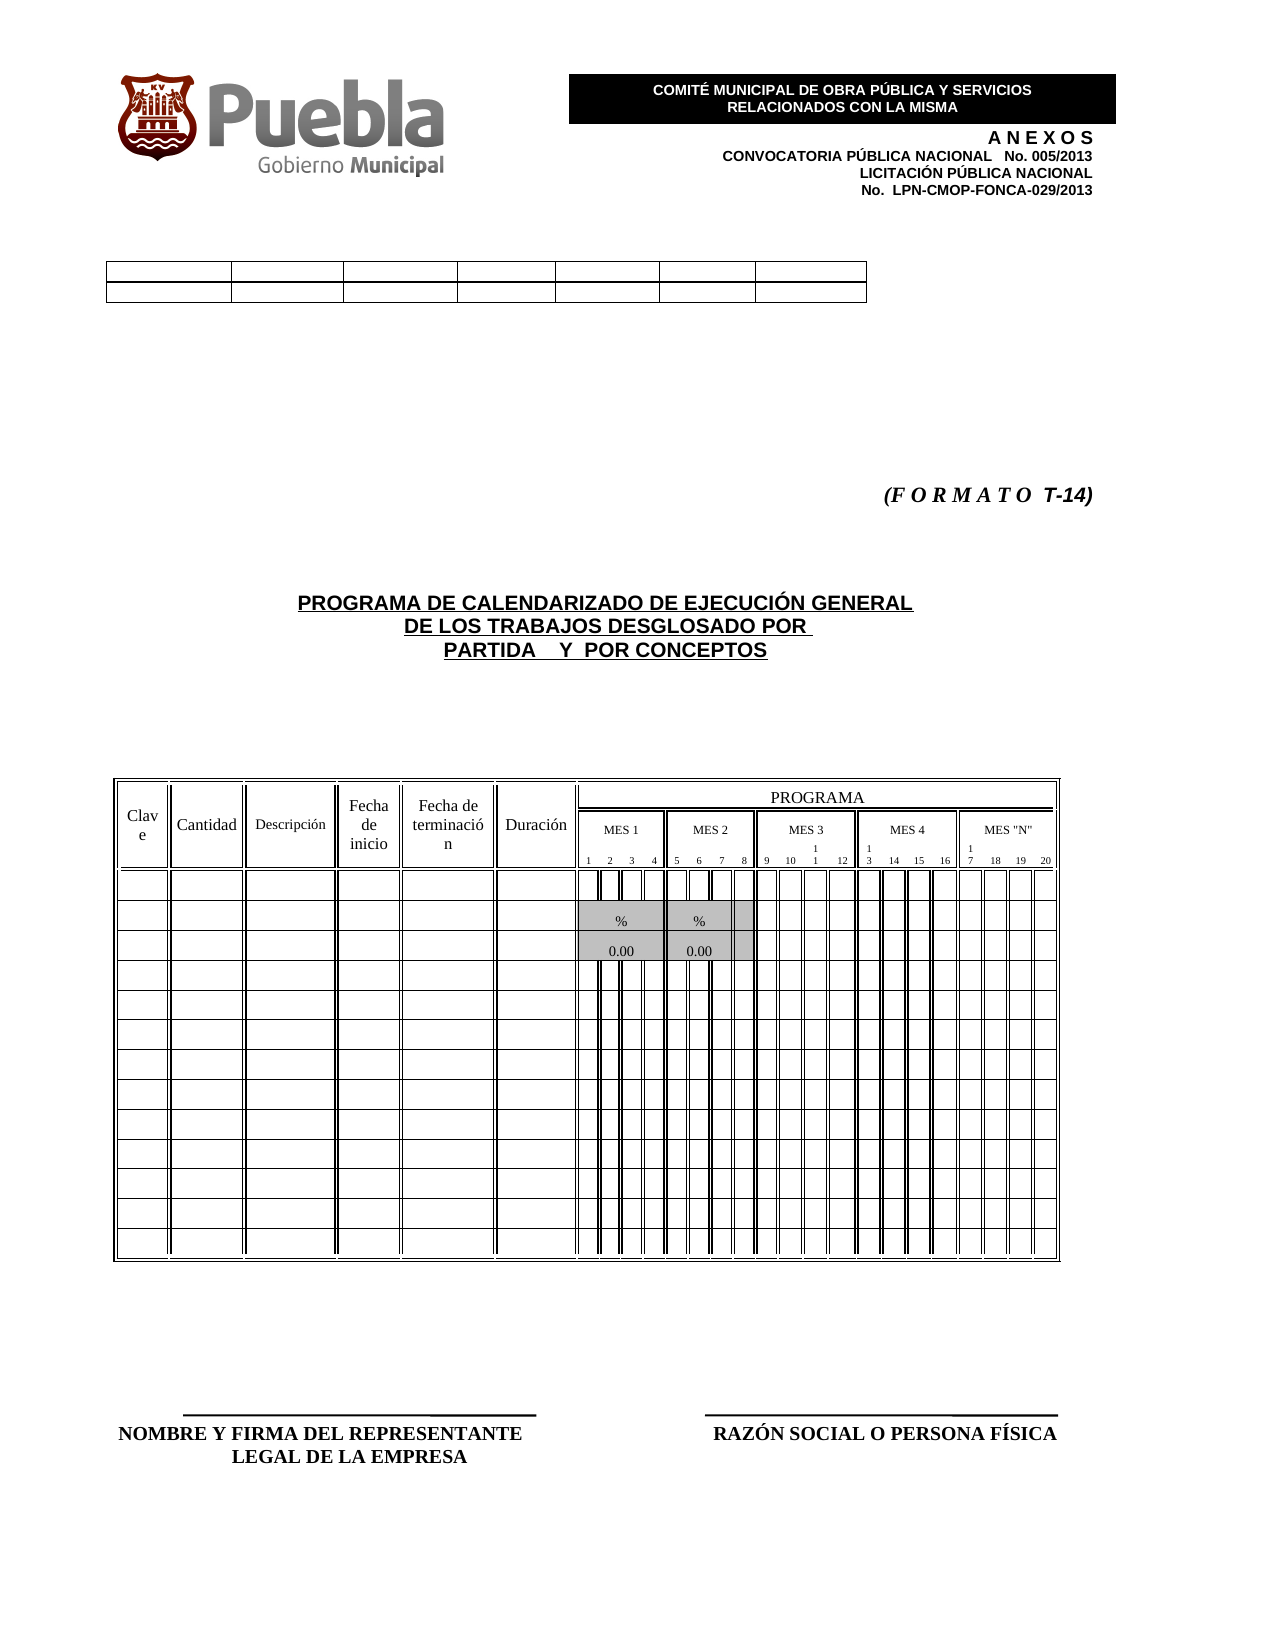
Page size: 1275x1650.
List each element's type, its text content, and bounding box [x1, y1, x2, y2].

table_cell [498, 1080, 575, 1109]
table_cell [645, 1080, 663, 1109]
table_cell [859, 1169, 879, 1198]
table_cell [118, 1229, 169, 1258]
table_cell [735, 931, 753, 960]
table_cell [859, 1140, 879, 1168]
table_header Fecha de terminación [401, 779, 495, 867]
table_cell [668, 1199, 686, 1228]
table_cell 4 [643, 837, 663, 867]
table_cell [758, 1140, 776, 1168]
table_cell [985, 901, 1006, 930]
table_cell [623, 1110, 641, 1138]
table_cell [780, 871, 801, 900]
table_cell [983, 1229, 1008, 1258]
table_cell [579, 991, 597, 1019]
table_cell [859, 961, 879, 989]
table_cell 11 [803, 837, 828, 867]
table_cell [643, 1229, 665, 1258]
table_cell [805, 1199, 826, 1228]
table_cell [498, 871, 575, 900]
table_cell [735, 871, 753, 900]
table_cell [985, 1080, 1006, 1109]
table_cell [756, 262, 866, 281]
table_cell [830, 961, 854, 989]
text PARTIDA Y POR CONCEPTOS [118, 638, 1092, 662]
table_cell 13 [859, 837, 881, 867]
table_cell [758, 931, 776, 960]
table_cell MES 4 [859, 812, 956, 837]
table_cell [884, 1020, 904, 1049]
table_cell [960, 871, 981, 900]
table_cell MES 2 [668, 812, 753, 837]
table_cell [735, 901, 753, 930]
table_cell [600, 1229, 620, 1258]
table_cell [780, 1110, 801, 1138]
table_cell [668, 991, 686, 1019]
table_cell [668, 1140, 686, 1168]
table_cell [830, 1199, 854, 1228]
table_cell [884, 1199, 904, 1228]
table_cell [1010, 1110, 1031, 1138]
table_cell [828, 1229, 856, 1258]
table_cell [934, 871, 956, 900]
table_cell [830, 931, 854, 960]
table_cell [498, 931, 575, 960]
table_cell [602, 871, 618, 900]
table_cell [713, 1050, 731, 1079]
table_cell [713, 871, 731, 900]
table_cell [713, 1199, 731, 1228]
table_cell [1035, 1140, 1056, 1168]
table_cell [660, 283, 755, 302]
table_cell [118, 991, 167, 1019]
table_cell [172, 1050, 242, 1079]
table_cell [623, 871, 641, 900]
table_cell [1035, 901, 1056, 930]
table_cell [339, 1080, 399, 1109]
table_cell [645, 991, 663, 1019]
table_cell [985, 1199, 1006, 1228]
table_cell [169, 1229, 244, 1258]
table_cell [909, 961, 929, 989]
table_cell [780, 1169, 801, 1198]
table_cell [247, 991, 334, 1019]
table_cell [1010, 1080, 1031, 1109]
table_cell [579, 1140, 597, 1168]
table_cell [909, 1169, 929, 1198]
table_cell [805, 1080, 826, 1109]
table_cell [735, 1140, 753, 1168]
table_cell [498, 991, 575, 1019]
table_cell [1010, 871, 1031, 900]
table_cell [339, 1110, 399, 1138]
table_cell [690, 1110, 708, 1138]
table_cell 9 [758, 837, 778, 867]
table_cell [859, 901, 879, 930]
table_cell [172, 1169, 242, 1198]
table_cell [172, 871, 242, 900]
table_cell [668, 871, 686, 900]
table_cell [830, 1050, 854, 1079]
table_cell [830, 991, 854, 1019]
table_cell [498, 901, 575, 930]
table_cell [859, 1110, 879, 1138]
table_cell [579, 1169, 597, 1198]
table_cell [1010, 1199, 1031, 1228]
table_cell [859, 931, 879, 960]
table_cell [498, 961, 575, 989]
table_cell [1035, 1050, 1056, 1079]
table_cell [690, 871, 708, 900]
table_cell MES "N" [958, 807, 1058, 837]
table_cell [623, 1020, 641, 1049]
table_cell [172, 931, 242, 960]
table_cell [1010, 901, 1031, 930]
table_cell [960, 1169, 981, 1198]
table_cell [884, 961, 904, 989]
table_cell [909, 1110, 929, 1138]
table_cell [247, 961, 334, 989]
table_cell [244, 1229, 337, 1258]
table_cell [960, 1050, 981, 1079]
table_cell [339, 901, 399, 930]
table_cell [780, 1080, 801, 1109]
table_cell [498, 1169, 575, 1198]
table_cell [909, 901, 929, 930]
table_cell [1035, 1020, 1056, 1049]
table_header Descripción [244, 779, 337, 867]
picture [118, 73, 444, 177]
table_cell [172, 1140, 242, 1168]
table_cell [172, 961, 242, 989]
table_cell [458, 283, 555, 302]
table_cell [758, 1050, 776, 1079]
table_cell [780, 1199, 801, 1228]
table_cell [960, 1110, 981, 1138]
table_cell [247, 931, 334, 960]
table_cell [579, 871, 597, 900]
table_cell [579, 1020, 597, 1049]
table_cell [118, 1050, 167, 1079]
table_cell 12 [828, 837, 854, 867]
table_cell [668, 1020, 686, 1049]
table_cell [403, 1080, 493, 1109]
table_cell 7 [710, 837, 733, 867]
table_cell [645, 1020, 663, 1049]
table_cell [1035, 1110, 1056, 1138]
table_cell [339, 1140, 399, 1168]
table_cell [339, 1050, 399, 1079]
table_cell [247, 871, 334, 900]
table_cell [339, 1169, 399, 1198]
text LEGAL DE [118, 1445, 1092, 1468]
table_cell [247, 1020, 334, 1049]
table_cell [498, 1199, 575, 1228]
table_cell [118, 1169, 167, 1198]
table_cell [645, 1050, 663, 1079]
table_cell [118, 961, 167, 989]
table_cell [1035, 1080, 1056, 1109]
table_cell [780, 931, 801, 960]
table_cell [780, 1050, 801, 1079]
table_cell [758, 1199, 776, 1228]
table_cell [602, 991, 618, 1019]
table_cell [690, 1140, 708, 1168]
table_cell [805, 871, 826, 900]
table_cell [247, 1140, 334, 1168]
table_cell [909, 871, 929, 900]
table_cell [344, 283, 457, 302]
table_cell [690, 991, 708, 1019]
table_cell [403, 931, 493, 960]
table_cell [1035, 961, 1056, 989]
table_cell 15 [906, 837, 931, 867]
table_cell [623, 961, 641, 989]
table_cell [960, 1020, 981, 1049]
table_cell [118, 901, 167, 930]
table_cell [1010, 961, 1031, 989]
table_cell [247, 901, 334, 930]
table_cell [498, 1140, 575, 1168]
table_cell [859, 871, 879, 900]
table_cell [934, 1169, 956, 1198]
table_cell [668, 961, 686, 989]
table_cell [458, 262, 555, 281]
table_header PROGRAMA [577, 782, 1056, 807]
table_cell [118, 1110, 167, 1138]
table_cell [780, 901, 801, 930]
table_cell [805, 1169, 826, 1198]
table_cell [713, 961, 731, 989]
text PROGRAMA DE CALENDARIZADO DE EJECUCIÓN GENERAL [118, 590, 1092, 614]
table_cell [830, 1110, 854, 1138]
table_cell [805, 1050, 826, 1079]
table_cell [1010, 931, 1031, 960]
table_cell [985, 1050, 1006, 1079]
table_cell [958, 1229, 983, 1258]
table_cell % [668, 901, 731, 930]
table_cell MES 3 [758, 812, 854, 837]
table_cell [805, 931, 826, 960]
table_cell [906, 1229, 931, 1258]
table_cell [735, 961, 753, 989]
table_cell [735, 1080, 753, 1109]
table_cell [713, 1020, 731, 1049]
table_cell [602, 961, 618, 989]
table_cell [884, 991, 904, 1019]
table_cell [713, 991, 731, 1019]
table_cell [1010, 991, 1031, 1019]
table_cell [579, 1110, 597, 1138]
table_cell [710, 1229, 733, 1258]
table_cell [735, 1050, 753, 1079]
table_cell [668, 1169, 686, 1198]
table_cell [118, 1140, 167, 1168]
table_cell [985, 1169, 1006, 1198]
table_cell [556, 283, 659, 302]
table_cell [339, 961, 399, 989]
table_cell [756, 283, 866, 302]
table_cell [1033, 1229, 1056, 1258]
table_cell [735, 1020, 753, 1049]
table_cell [118, 1080, 167, 1109]
table_cell [602, 1050, 618, 1079]
table_cell [623, 1169, 641, 1198]
table_cell [884, 1140, 904, 1168]
table_cell [830, 1169, 854, 1198]
table_cell [247, 1110, 334, 1138]
table_cell 17 [960, 837, 983, 867]
table_cell [1035, 1169, 1056, 1198]
table_cell [690, 1020, 708, 1049]
table_cell [107, 283, 231, 302]
table_cell [909, 931, 929, 960]
table_cell 8 [733, 837, 753, 867]
table_cell [859, 1020, 879, 1049]
table_cell [758, 1169, 776, 1198]
table_cell [985, 991, 1006, 1019]
table_cell [339, 991, 399, 1019]
table_cell [172, 901, 242, 930]
table_cell [805, 961, 826, 989]
table_cell [859, 1080, 879, 1109]
table_cell [830, 871, 854, 900]
table_cell 5 [668, 837, 688, 867]
table_cell [403, 1140, 493, 1168]
table_cell [668, 1080, 686, 1109]
table_cell [107, 262, 231, 281]
table_cell [884, 1169, 904, 1198]
table_cell [780, 961, 801, 989]
table_cell [498, 1050, 575, 1079]
table_cell [778, 1229, 803, 1258]
table_cell [118, 1199, 167, 1228]
table_cell [1010, 1169, 1031, 1198]
table_cell 6 [688, 837, 710, 867]
table_cell [232, 262, 343, 281]
table_cell [403, 961, 493, 989]
table_cell [909, 991, 929, 1019]
table_cell [805, 991, 826, 1019]
table_cell [758, 991, 776, 1019]
table_cell [690, 1169, 708, 1198]
table_cell [403, 901, 493, 930]
table_cell [960, 1080, 981, 1109]
table_cell [934, 1140, 956, 1168]
table_cell [934, 931, 956, 960]
table_cell 19 [1008, 837, 1033, 867]
table_cell [803, 1229, 828, 1258]
table_header Cantidad [169, 779, 244, 867]
text (F O R M A T O T-14) [118, 482, 1092, 508]
table_cell [758, 961, 776, 989]
table_cell [339, 931, 399, 960]
table_cell [403, 1110, 493, 1138]
table_cell 18 [983, 837, 1008, 867]
table_cell [934, 1110, 956, 1138]
table_cell [1035, 1199, 1056, 1228]
table_cell [881, 1229, 906, 1258]
table_cell [985, 1140, 1006, 1168]
table_cell [339, 1199, 399, 1228]
table_cell [859, 1199, 879, 1228]
table_cell [172, 1020, 242, 1049]
table_cell [403, 871, 493, 900]
table_cell [339, 1020, 399, 1049]
table_cell 2 [600, 837, 620, 867]
table_cell [579, 961, 597, 989]
table_header Clave [116, 779, 169, 867]
table_cell [690, 1050, 708, 1079]
table_cell [960, 991, 981, 1019]
table_cell [172, 991, 242, 1019]
table_cell [780, 991, 801, 1019]
text NOMBRE Y FIRMA DEL REPRESENTANTE RAZÓN SOCIAL O PERSONA FÍSICA [118, 1422, 1092, 1445]
table_header Fecha de inicio [337, 779, 401, 867]
table_cell [758, 901, 776, 930]
table_cell [665, 1229, 688, 1258]
table_cell [934, 961, 956, 989]
table_cell [884, 1080, 904, 1109]
table_cell [758, 1020, 776, 1049]
table_cell [1035, 931, 1056, 960]
table_cell [985, 931, 1006, 960]
table_cell [337, 1229, 401, 1258]
table_header Duración [495, 779, 577, 867]
table_cell [884, 931, 904, 960]
table_cell [909, 1020, 929, 1049]
table_cell [232, 283, 343, 302]
table_cell [805, 1140, 826, 1168]
table_cell [859, 991, 879, 1019]
table_cell [884, 871, 904, 900]
table_cell [579, 1080, 597, 1109]
table_cell [713, 1080, 731, 1109]
table_cell [713, 1169, 731, 1198]
table_cell [884, 1110, 904, 1138]
table_cell [556, 262, 659, 281]
table_cell [668, 1110, 686, 1138]
table_cell [859, 1050, 879, 1079]
table_cell [623, 1140, 641, 1168]
table_cell [344, 262, 457, 281]
table_cell 0.00 [579, 931, 663, 960]
table_cell [403, 991, 493, 1019]
table_cell [579, 1199, 597, 1228]
table_cell [884, 1050, 904, 1079]
table_cell [498, 1020, 575, 1049]
table_cell [805, 901, 826, 930]
table_cell [713, 1140, 731, 1168]
table_cell [735, 991, 753, 1019]
table_cell [645, 871, 663, 900]
table_cell % [579, 901, 663, 930]
table_cell [805, 1020, 826, 1049]
table_cell [602, 1199, 618, 1228]
table_cell [909, 1050, 929, 1079]
table_cell [116, 867, 169, 900]
table_cell [934, 901, 956, 930]
table_cell [602, 1080, 618, 1109]
table_cell [623, 1080, 641, 1109]
table_cell [1010, 1050, 1031, 1079]
table_cell 10 [778, 837, 803, 867]
table_cell [856, 1229, 881, 1258]
table_cell [1033, 867, 1058, 900]
table_cell [960, 931, 981, 960]
table_cell [118, 931, 167, 960]
table_cell [623, 1050, 641, 1079]
table_cell [985, 961, 1006, 989]
text DE LOS TRABAJOS DESGLOSADO POR [118, 614, 1092, 638]
table_cell [645, 961, 663, 989]
table_cell [805, 1110, 826, 1138]
table_cell [620, 1229, 643, 1258]
table_cell [579, 1050, 597, 1079]
table_cell [403, 1020, 493, 1049]
table_cell [403, 1199, 493, 1228]
table_cell [602, 1169, 618, 1198]
table_cell [934, 991, 956, 1019]
table_cell [645, 1140, 663, 1168]
table_cell [934, 1080, 956, 1109]
table_cell [1010, 1020, 1031, 1049]
table_cell [247, 1199, 334, 1228]
table_cell [118, 1020, 167, 1049]
table_cell [339, 871, 399, 900]
table_cell [985, 871, 1006, 900]
table_cell [602, 1020, 618, 1049]
table_cell [495, 1229, 577, 1258]
table_cell [960, 901, 981, 930]
table_cell [735, 1199, 753, 1228]
table_cell [931, 1229, 958, 1258]
table_cell [713, 1110, 731, 1138]
table_cell [909, 1080, 929, 1109]
table_cell [960, 1140, 981, 1168]
table_cell [577, 1229, 599, 1258]
table_cell 0.00 [668, 931, 731, 960]
table_cell [830, 901, 854, 930]
table_cell [960, 1199, 981, 1228]
table_cell 1 [579, 837, 599, 867]
table_cell 3 [620, 837, 643, 867]
table_cell [645, 1169, 663, 1198]
table_cell [172, 1199, 242, 1228]
table_cell [172, 1080, 242, 1109]
table_cell 16 [931, 837, 956, 867]
table_cell [735, 1169, 753, 1198]
table_cell [247, 1080, 334, 1109]
table_cell [934, 1050, 956, 1079]
table_cell [645, 1199, 663, 1228]
table_cell [690, 961, 708, 989]
table_cell [403, 1050, 493, 1079]
table_cell [602, 1110, 618, 1138]
table_cell [172, 1110, 242, 1138]
table_cell [830, 1080, 854, 1109]
table_cell MES 1 [579, 812, 663, 837]
table_cell [403, 1169, 493, 1198]
table_cell [498, 1110, 575, 1138]
table_cell [985, 1020, 1006, 1049]
table_cell [1010, 1140, 1031, 1168]
table_cell [1008, 1229, 1033, 1258]
table_cell [934, 1199, 956, 1228]
table_cell [733, 1229, 755, 1258]
table_cell [735, 1110, 753, 1138]
table_cell [884, 901, 904, 930]
table_cell [909, 1140, 929, 1168]
table_cell [780, 1020, 801, 1049]
table_cell [668, 1050, 686, 1079]
table_cell [758, 1080, 776, 1109]
table_cell [934, 1020, 956, 1049]
table_cell [690, 1080, 708, 1109]
table_cell [960, 961, 981, 989]
table_cell [1035, 991, 1056, 1019]
table_cell [247, 1050, 334, 1079]
table_cell [645, 1110, 663, 1138]
table_cell [623, 1199, 641, 1228]
table_cell [758, 1110, 776, 1138]
table_cell [623, 991, 641, 1019]
table_cell [780, 1140, 801, 1168]
table_cell [985, 1110, 1006, 1138]
table_cell [755, 1229, 778, 1258]
table_cell [830, 1140, 854, 1168]
table_cell [247, 1169, 334, 1198]
table_cell [690, 1199, 708, 1228]
table_cell [830, 1020, 854, 1049]
table_cell [660, 262, 755, 281]
table_cell 14 [881, 837, 906, 867]
table_cell [909, 1199, 929, 1228]
table_cell [688, 1229, 710, 1258]
table_cell [401, 1229, 495, 1258]
table_cell 20 [1033, 837, 1056, 867]
table_cell [758, 871, 776, 900]
table_cell [602, 1140, 618, 1168]
